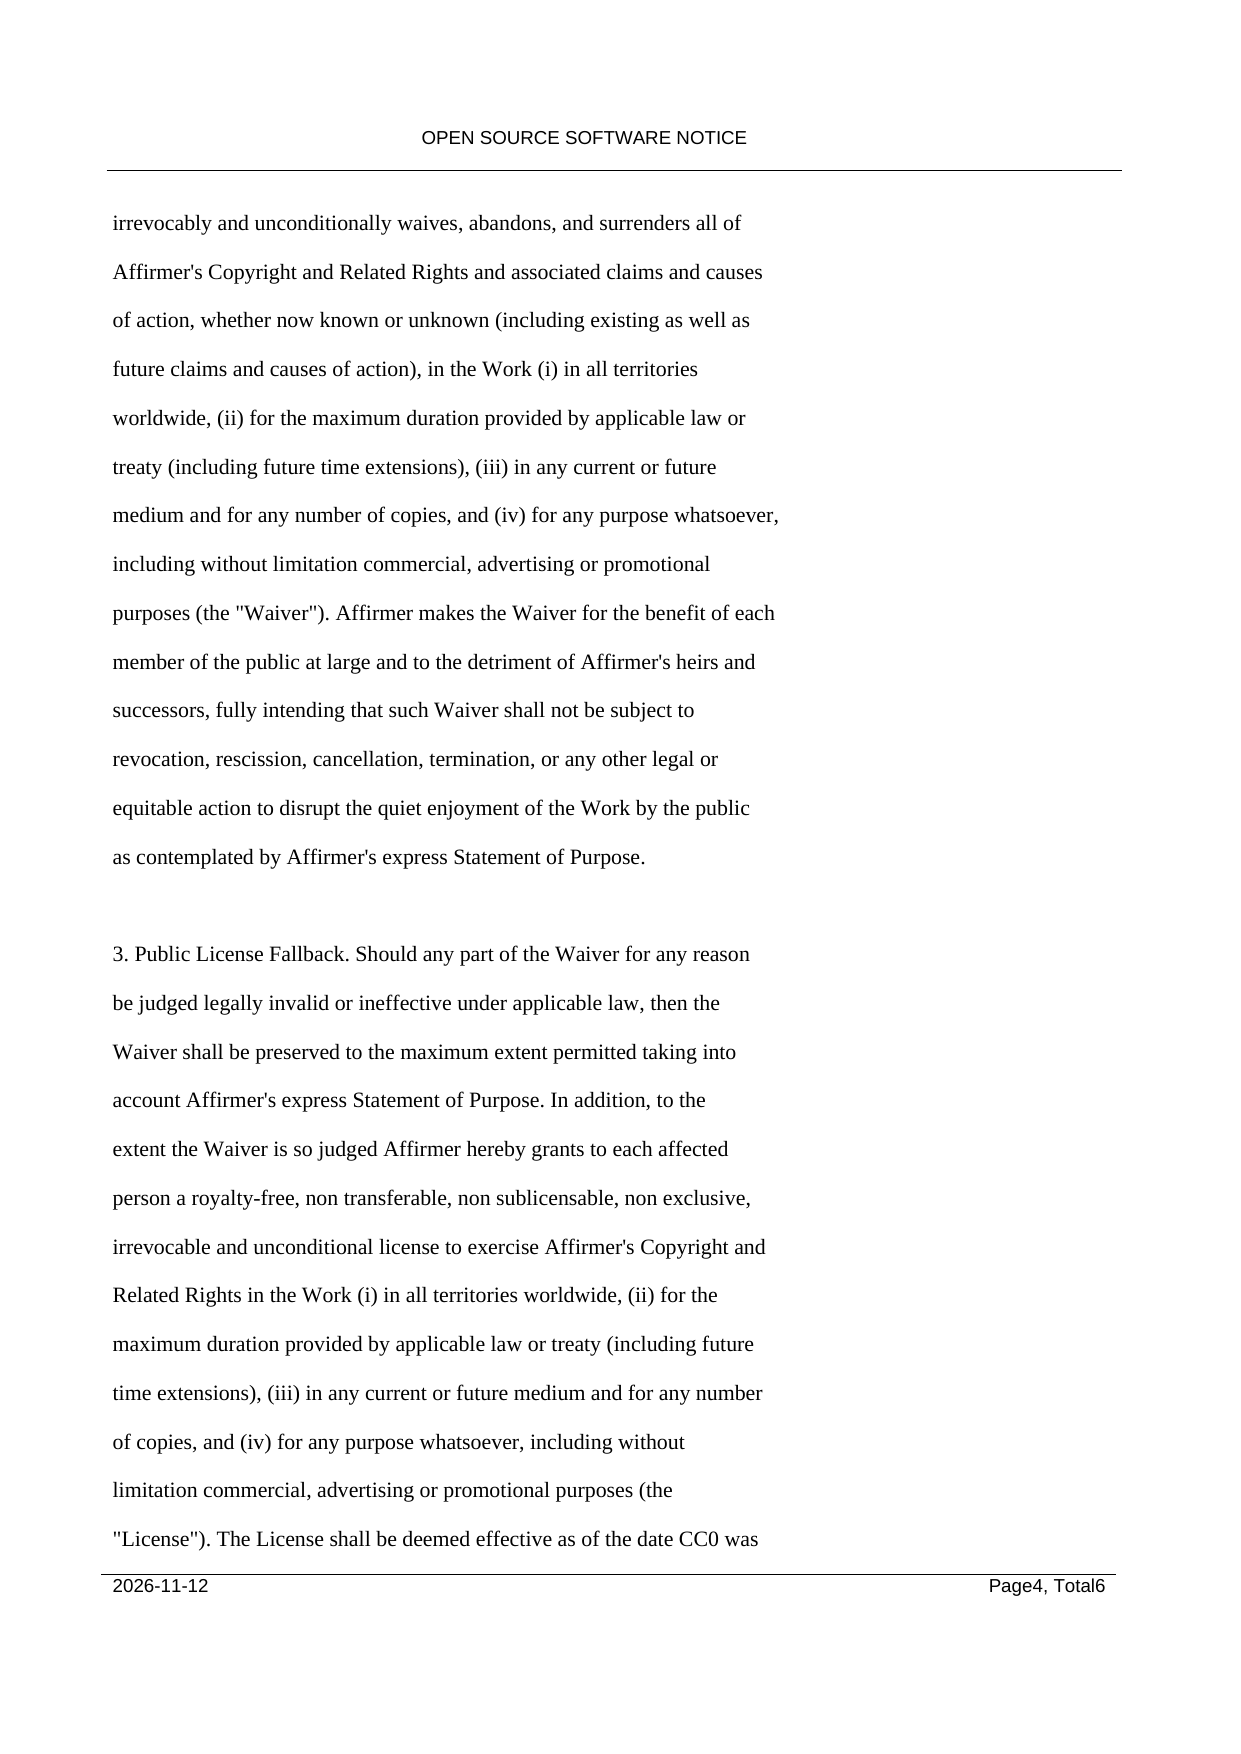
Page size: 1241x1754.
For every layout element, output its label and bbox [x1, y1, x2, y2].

text [112, 206, 1128, 1555]
